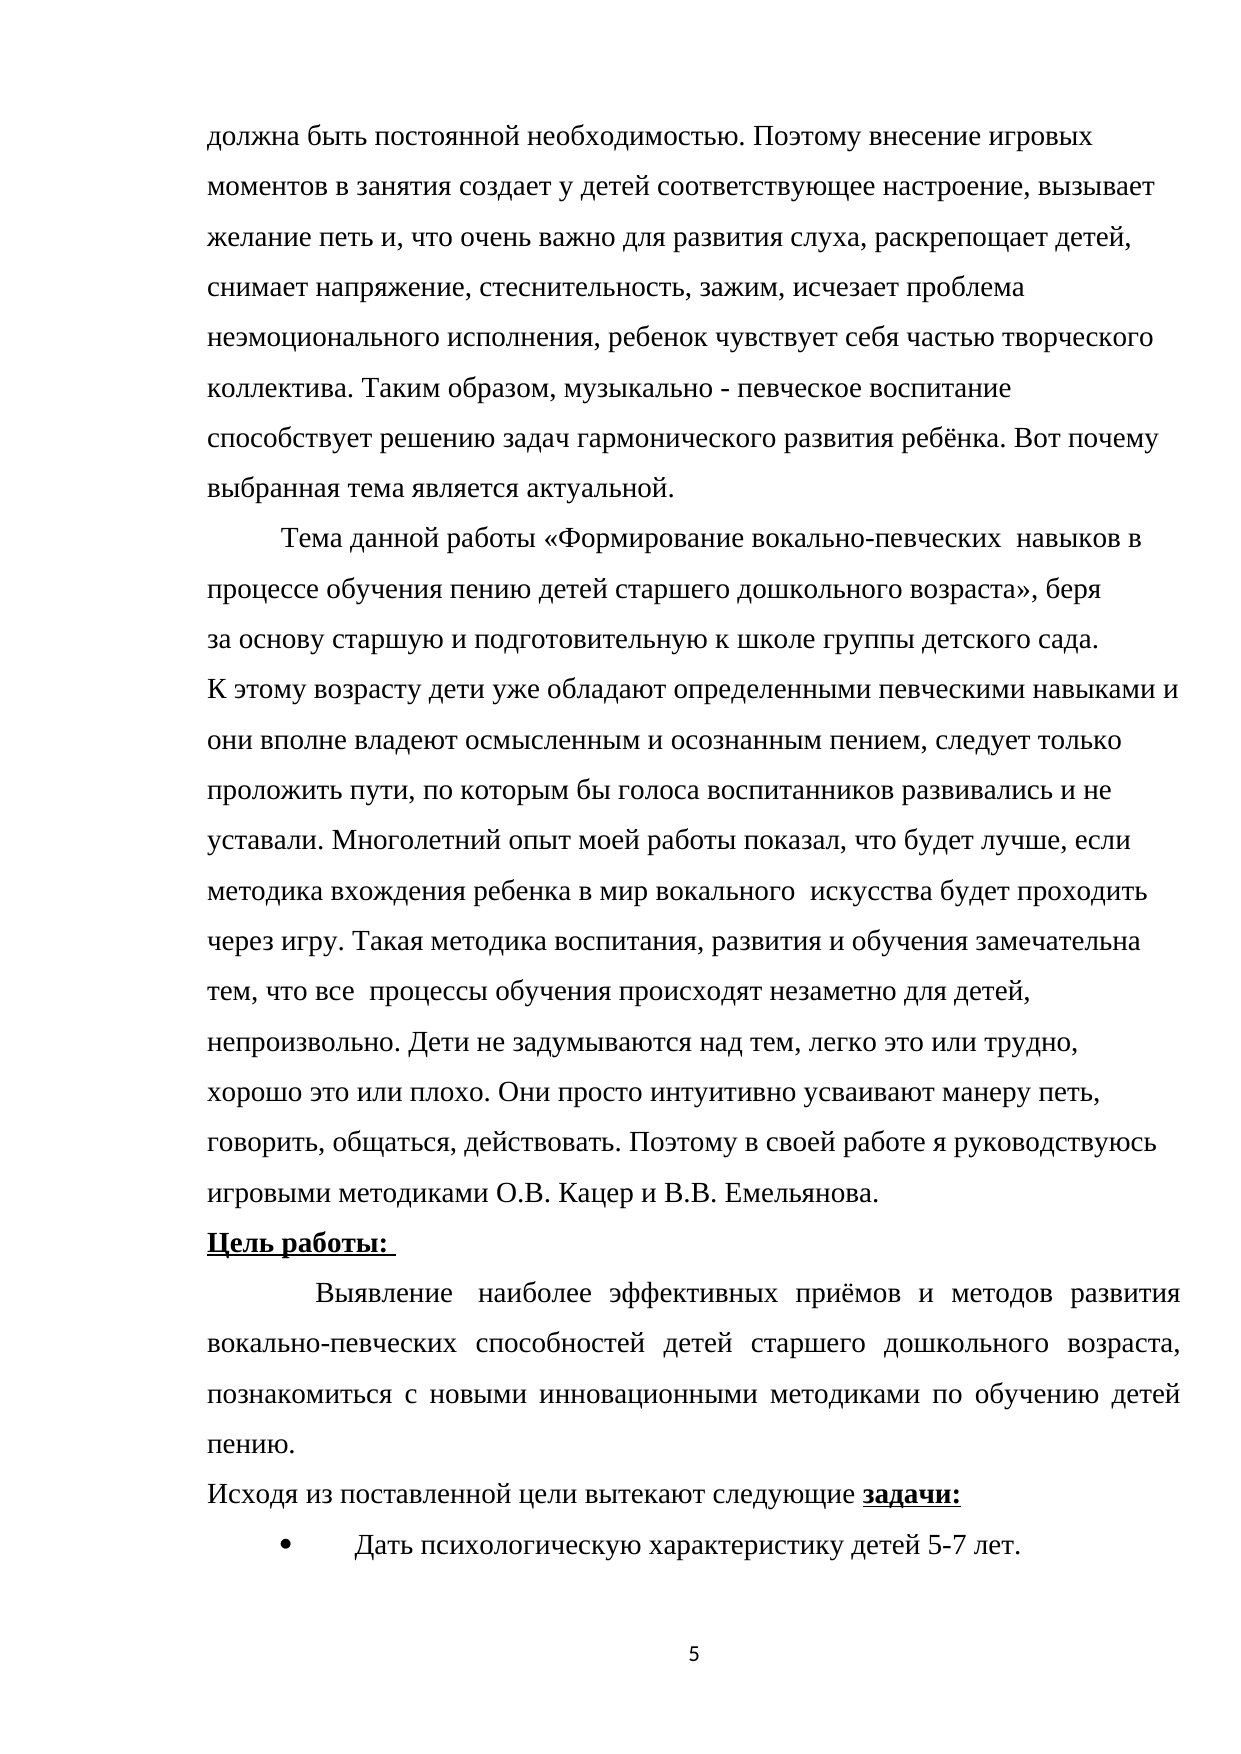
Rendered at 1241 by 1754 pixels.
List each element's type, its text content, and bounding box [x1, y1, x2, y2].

text Выявление наиболее эффективных приёмов и методов развития вокально-певческих способностей детей старшего дошкольного возраста, познакомиться с новыми инновационными методиками по обучению детей пению. [207, 1275, 1181, 1460]
text Тема данной работы «Формирование вокально-певческих навыков в процессе обучения пению детей старшего дошкольного возраста», беря за основу старшую и подготовительную к школе группы детского сада. К этому возрасту дети уже обладают определенными певческими навыками и они вполне владеют осмысленным и осознанным пением, следует только проложить пути, по которым бы голоса воспитанников развивались и не уставали. Многолетний опыт моей работы показал, что будет лучше, если методика вхождения ребенка в мир вокального искусства будет проходить через игру. Такая методика воспитания, развития и обучения замечательна тем, что все процессы обучения происходят незаметно для детей, непроизвольно. Дети не задумываются над тем, легко это или трудно, хорошо это или плохо. Они просто интуитивно усваивают манеру петь, говорить, общаться, действовать. Поэтому в своей работе я руководствуюсь игровыми методиками О.В. Кацер и В.В. Емельянова. [207, 521, 1181, 1208]
text Исходя из поставленной цели вытекают следующие задачи: [207, 1477, 1181, 1510]
list Дать психологическую характеристику детей 5-7 лет. [207, 1527, 1181, 1561]
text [207, 118, 1181, 504]
text Цель работы: [207, 1225, 1181, 1258]
